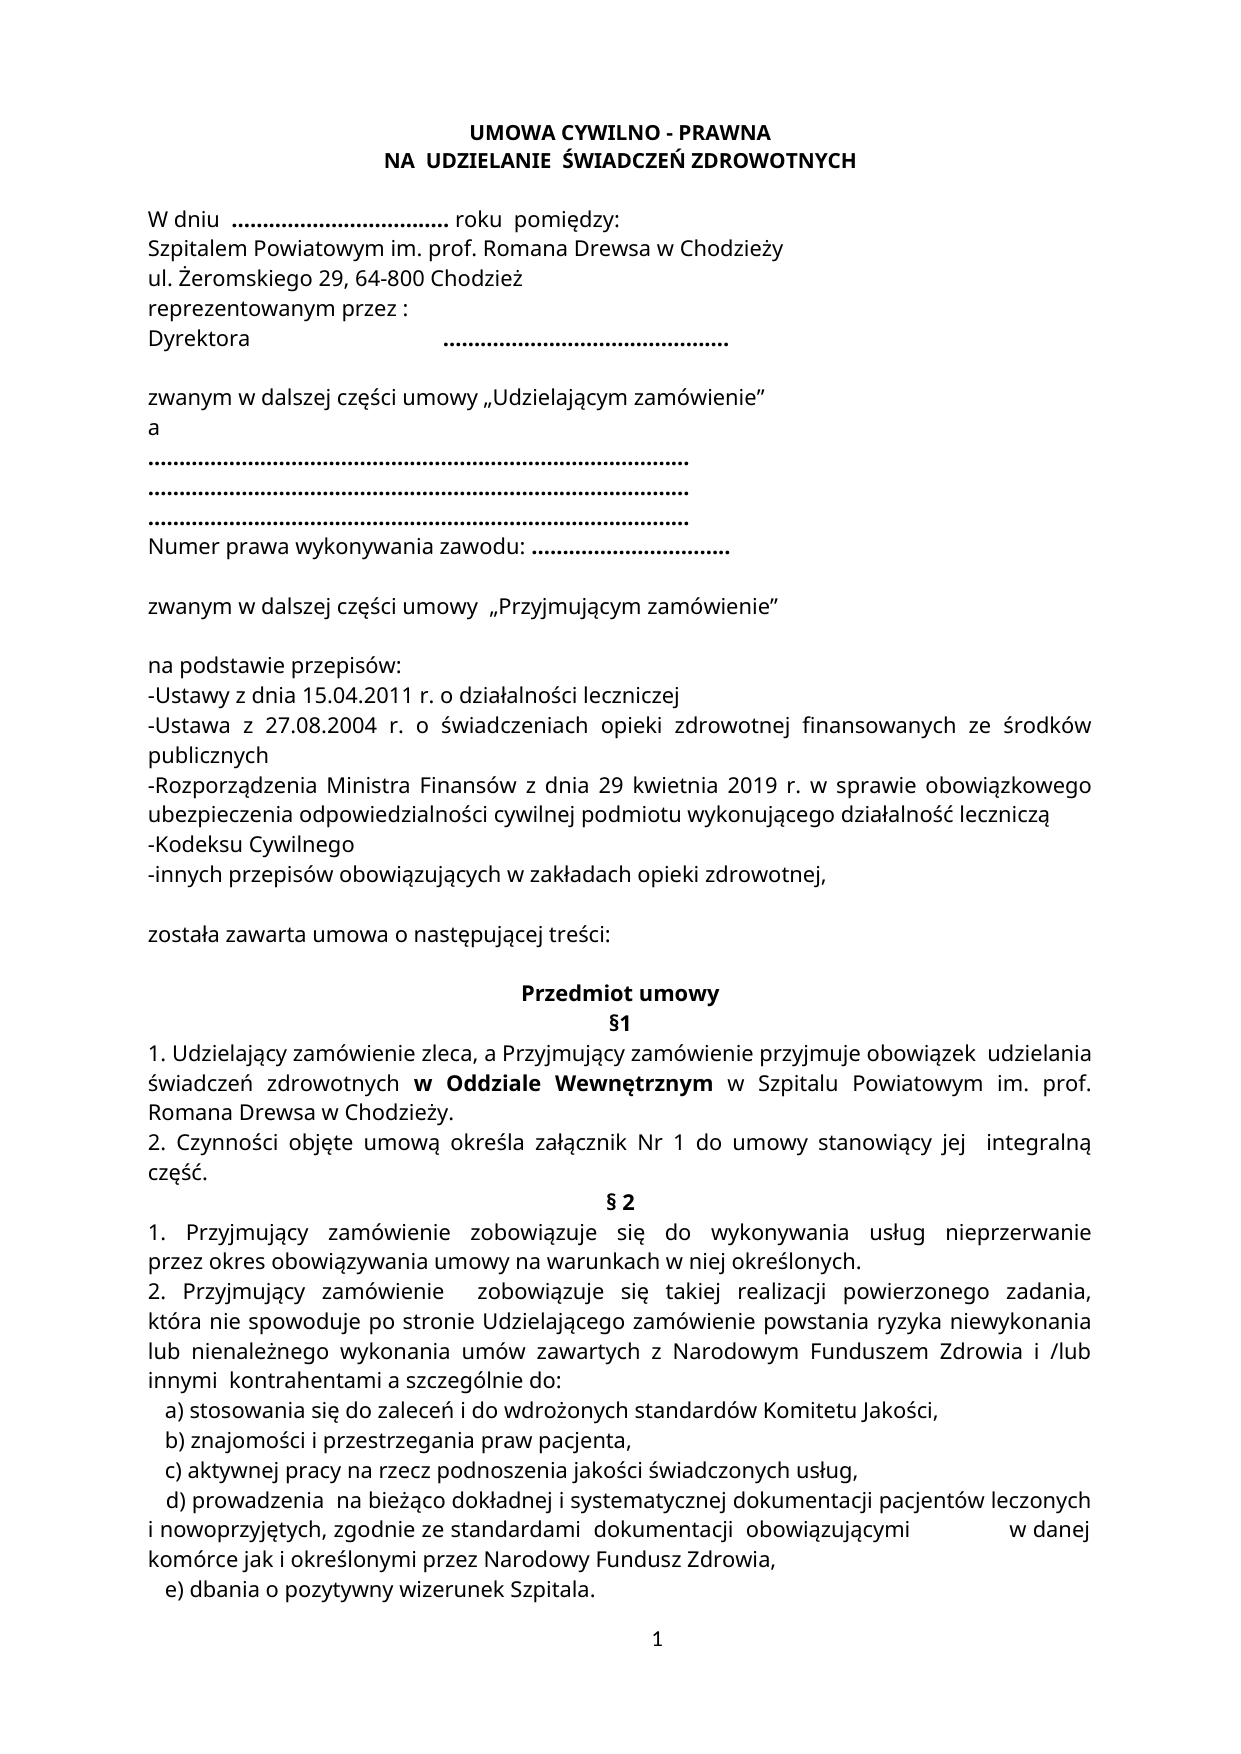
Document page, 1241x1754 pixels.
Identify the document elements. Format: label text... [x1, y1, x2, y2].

text na podstawie przepisów: [148, 650, 1093, 680]
text reprezentowanym przez : [148, 293, 1093, 323]
text Numer prawa wykonywania zawodu: ………………………….. [148, 531, 1093, 561]
text -Ustawy z dnia 15.04.2011 r. o działalności leczniczej [148, 680, 1093, 710]
text NA UDZIELANIE ŚWIADCZEŃ ZDROWOTNYCH [148, 147, 1093, 175]
text 2. Przyjmujący zamówienie zobowiązuje się takiej realizacji powierzonego zadania, która nie spowoduje po stronie Udzielającego zamówienie powstania ryzyka niewykonania lub nienależnego wykonania umów zawartych z Narodowym Funduszem Zdrowia i /lub innymi kontrahentami a szczególnie do: [148, 1276, 1093, 1395]
text 2. Czynności objęte umową określa załącznik Nr 1 do umowy stanowiący jej integralną część. [148, 1127, 1093, 1187]
text UMOWA CYWILNO - PRAWNA [148, 118, 1093, 147]
text Przedmiot umowy [148, 978, 1093, 1008]
text -Kodeksu Cywilnego [148, 829, 1093, 859]
text …………………………………………………………………………… [148, 472, 1093, 501]
text …………………………………………………………………………… [148, 442, 1093, 472]
text b) znajomości i przestrzegania praw pacjenta, [148, 1425, 1093, 1455]
text c) aktywnej pracy na rzecz podnoszenia jakości świadczonych usług, [148, 1455, 1093, 1484]
text …………………………………………………………………………… [148, 501, 1093, 531]
text § 2 [148, 1187, 1093, 1216]
text e) dbania o pozytywny wizerunek Szpitala. [148, 1574, 1093, 1604]
text 1. Przyjmujący zamówienie zobowiązuje się do wykonywania usług nieprzerwanie przez okres obowiązywania umowy na warunkach w niej określonych. [148, 1216, 1093, 1276]
text a) stosowania się do zaleceń i do wdrożonych standardów Komitetu Jakości, [148, 1395, 1093, 1425]
text d) prowadzenia na bieżąco dokładnej i systematycznej dokumentacji pacjentów leczonych i nowoprzyjętych, zgodnie ze standardami dokumentacji obowiązującymi w danej komórce jak i określonymi przez Narodowy Fundusz Zdrowia, [148, 1484, 1093, 1574]
text -Ustawa z 27.08.2004 r. o świadczeniach opieki zdrowotnej finansowanych ze środków publicznych [148, 710, 1093, 769]
text 1. Udzielający zamówienie zleca, a Przyjmujący zamówienie przyjmuje obowiązek udzielania świadczeń zdrowotnych w Oddziale Wewnętrznym w Szpitalu Powiatowym im. prof. Romana Drewsa w Chodzieży. [148, 1038, 1093, 1127]
text -Rozporządzenia Ministra Finansów z dnia 29 kwietnia 2019 r. w sprawie obowiązkowego ubezpieczenia odpowiedzialności cywilnej podmiotu wykonującego działalność leczniczą [148, 769, 1093, 829]
text zwanym w dalszej części umowy „Udzielającym zamówienie” [148, 382, 1093, 412]
text -innych przepisów obowiązujących w zakładach opieki zdrowotnej, [148, 859, 1093, 889]
text została zawarta umowa o następującej treści: [148, 918, 1093, 948]
text Dyrektora ………………………………………. [148, 323, 1093, 352]
text Szpitalem Powiatowym im. prof. Romana Drewsa w Chodzieży ul. Żeromskiego 29, 64-800 Chodzież [148, 233, 1093, 293]
text a [148, 412, 1093, 442]
text zwanym w dalszej części umowy „Przyjmującym zamówienie” [148, 591, 1093, 621]
text W dniu …………………………….. roku pomiędzy: [148, 203, 1093, 233]
text §1 [148, 1008, 1093, 1038]
